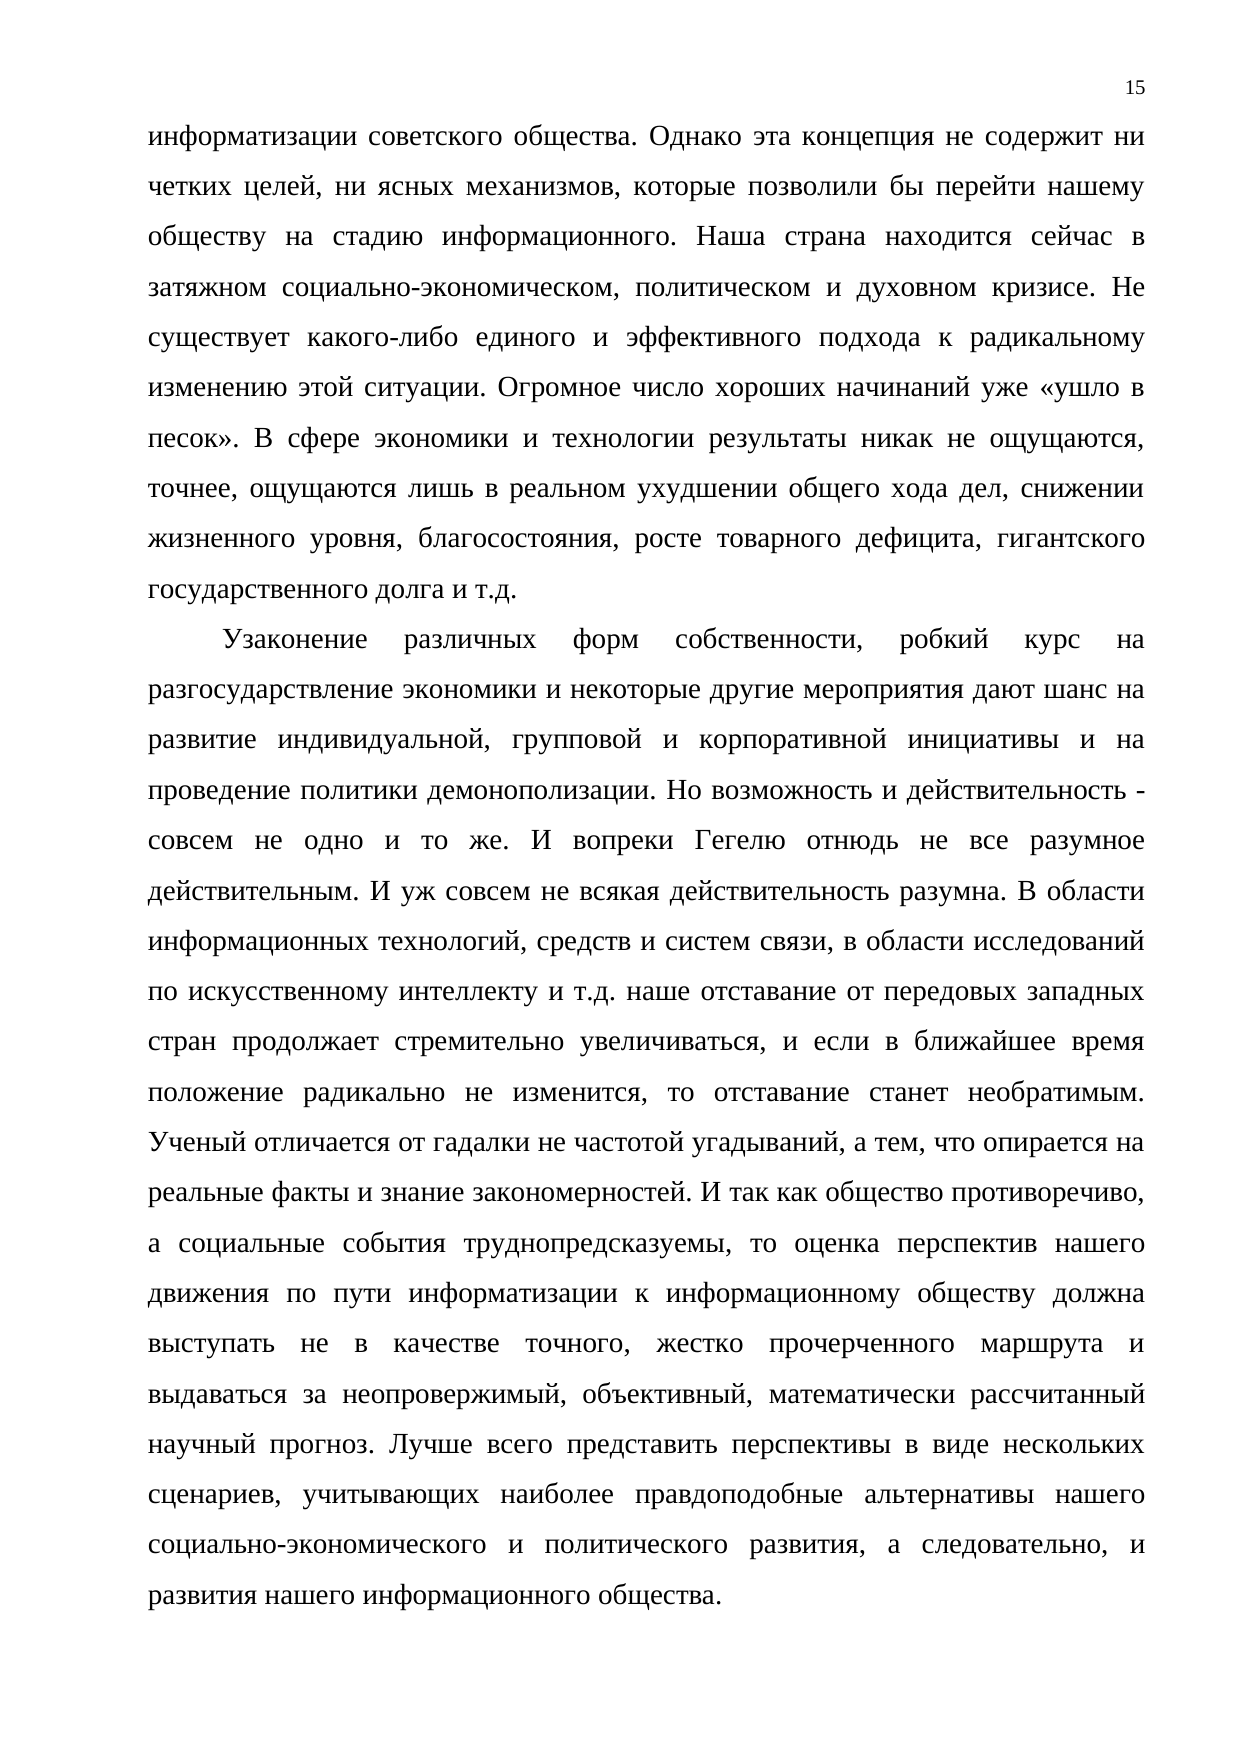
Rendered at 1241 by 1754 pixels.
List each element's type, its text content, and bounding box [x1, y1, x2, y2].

text Узаконение различных форм собственности, робкий курс на разгосударствление экономики и некоторые другие мероприятия дают шанс на развитие индивидуальной, групповой и корпоративной инициативы и на проведение политики демонополизации. Но возможность и действительность - совсем не одно и то же. И вопреки Гегелю отнюдь не все разумное действительным. И уж совсем не всякая действительность разумна. В области информационных технологий, средств и систем связи, в области исследований по искусственному интеллекту и т.д. наше отставание от передовых западных стран продолжает стремительно увеличиваться, и если в ближайшее время положение радикально не изменится, то отставание станет необратимым. Ученый отличается от гадалки не частотой угадываний, а тем, что опирается на реальные факты и знание закономерностей. И так как общество противоречиво, а социальные события труднопредсказуемы, то оценка перспектив нашего движения по пути информатизации к информационному обществу должна выступать не в качестве точного, жестко прочерченного маршрута и выдаваться за неопровержимый, объективный, математически рассчитанный научный прогноз. Лучше всего представить перспективы в виде нескольких сценариев, учитывающих наиболее правдоподобные альтернативы нашего социально-экономического и политического развития, а следовательно, и развития нашего информационного общества. [148, 621, 1146, 1611]
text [148, 118, 1146, 604]
